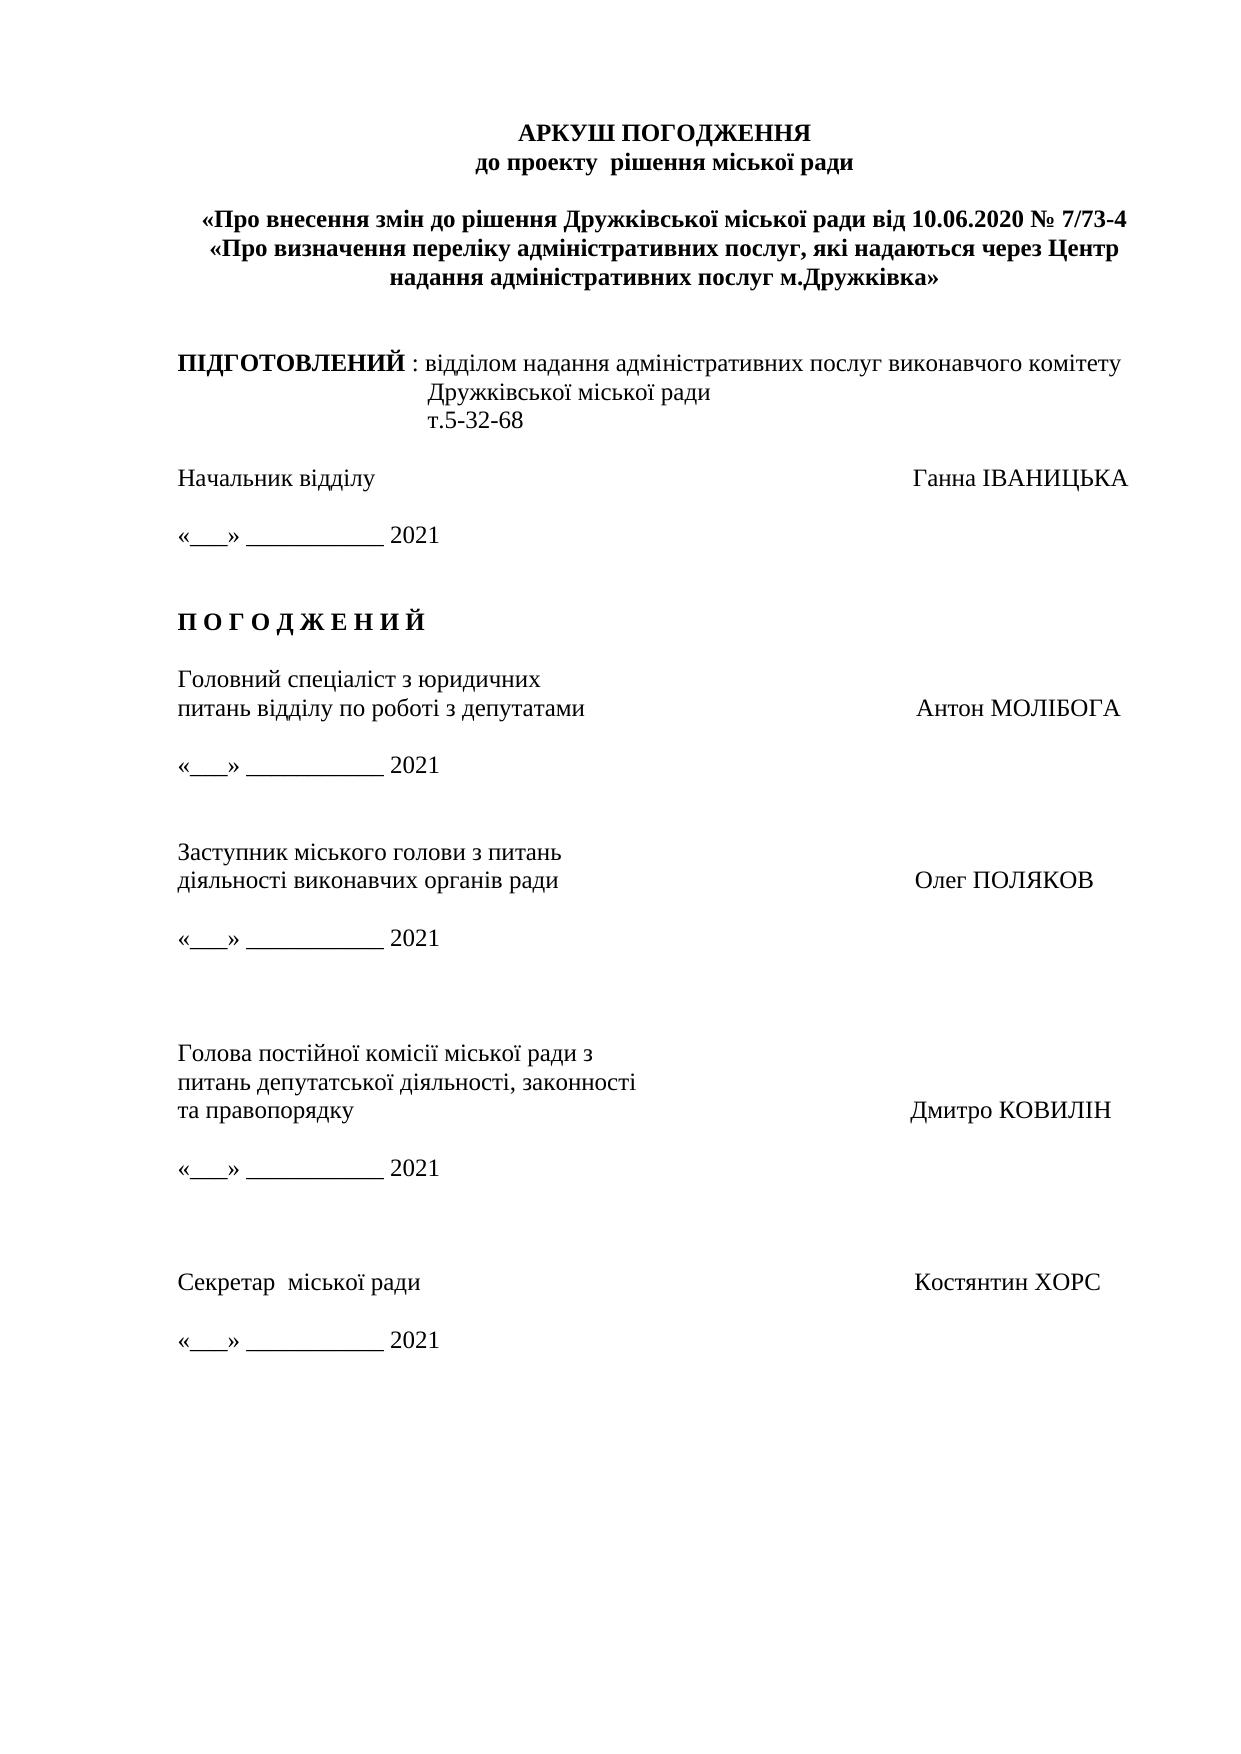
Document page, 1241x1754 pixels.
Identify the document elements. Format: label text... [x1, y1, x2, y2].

text «___» ___________ 2021 [177, 1325, 1152, 1354]
text АРКУШ ПОГОДЖЕННЯ [177, 118, 1152, 147]
text Начальник відділу Ганна ІВАНИЦЬКА [177, 463, 1152, 492]
text Дружківської міської ради [177, 377, 1152, 406]
text т.5-32-68 [177, 406, 1152, 434]
text «___» ___________ 2021 [177, 521, 1152, 549]
text «___» ___________ 2021 [177, 1153, 1152, 1182]
text «___» ___________ 2021 [177, 751, 1152, 779]
text ПІДГОТОВЛЕНИЙ : відділом надання адміністративних послуг виконавчого комітету [177, 348, 1152, 377]
text та правопорядку Дмитро КОВИЛІН [177, 1096, 1152, 1124]
text Голова постійної комісії міської ради з [177, 1038, 1152, 1067]
text питань відділу по роботі з депутатами Антон МОЛІБОГА [177, 693, 1152, 722]
text Секретар міської ради Костянтин ХОРС [177, 1267, 1152, 1296]
text «___» ___________ 2021 [177, 923, 1152, 952]
text питань депутатської діяльності, законності [177, 1067, 1152, 1096]
text «Про внесення змін до рішення Дружківської міської ради від 10.06.2020 № 7/73-4 «Про визначення переліку адміністративних послуг, які надаються через Центр надання адміністративних послуг м.Дружківка» [177, 204, 1152, 291]
text Головний спеціаліст з юридичних [177, 664, 1152, 693]
text П О Г О Д Ж Е Н И Й [177, 607, 1152, 636]
text Заступник міського голови з питань [177, 837, 1152, 866]
text до проекту рішення міської ради [177, 147, 1152, 176]
text діяльності виконавчих органів ради Олег ПОЛЯКОВ [177, 866, 1152, 894]
